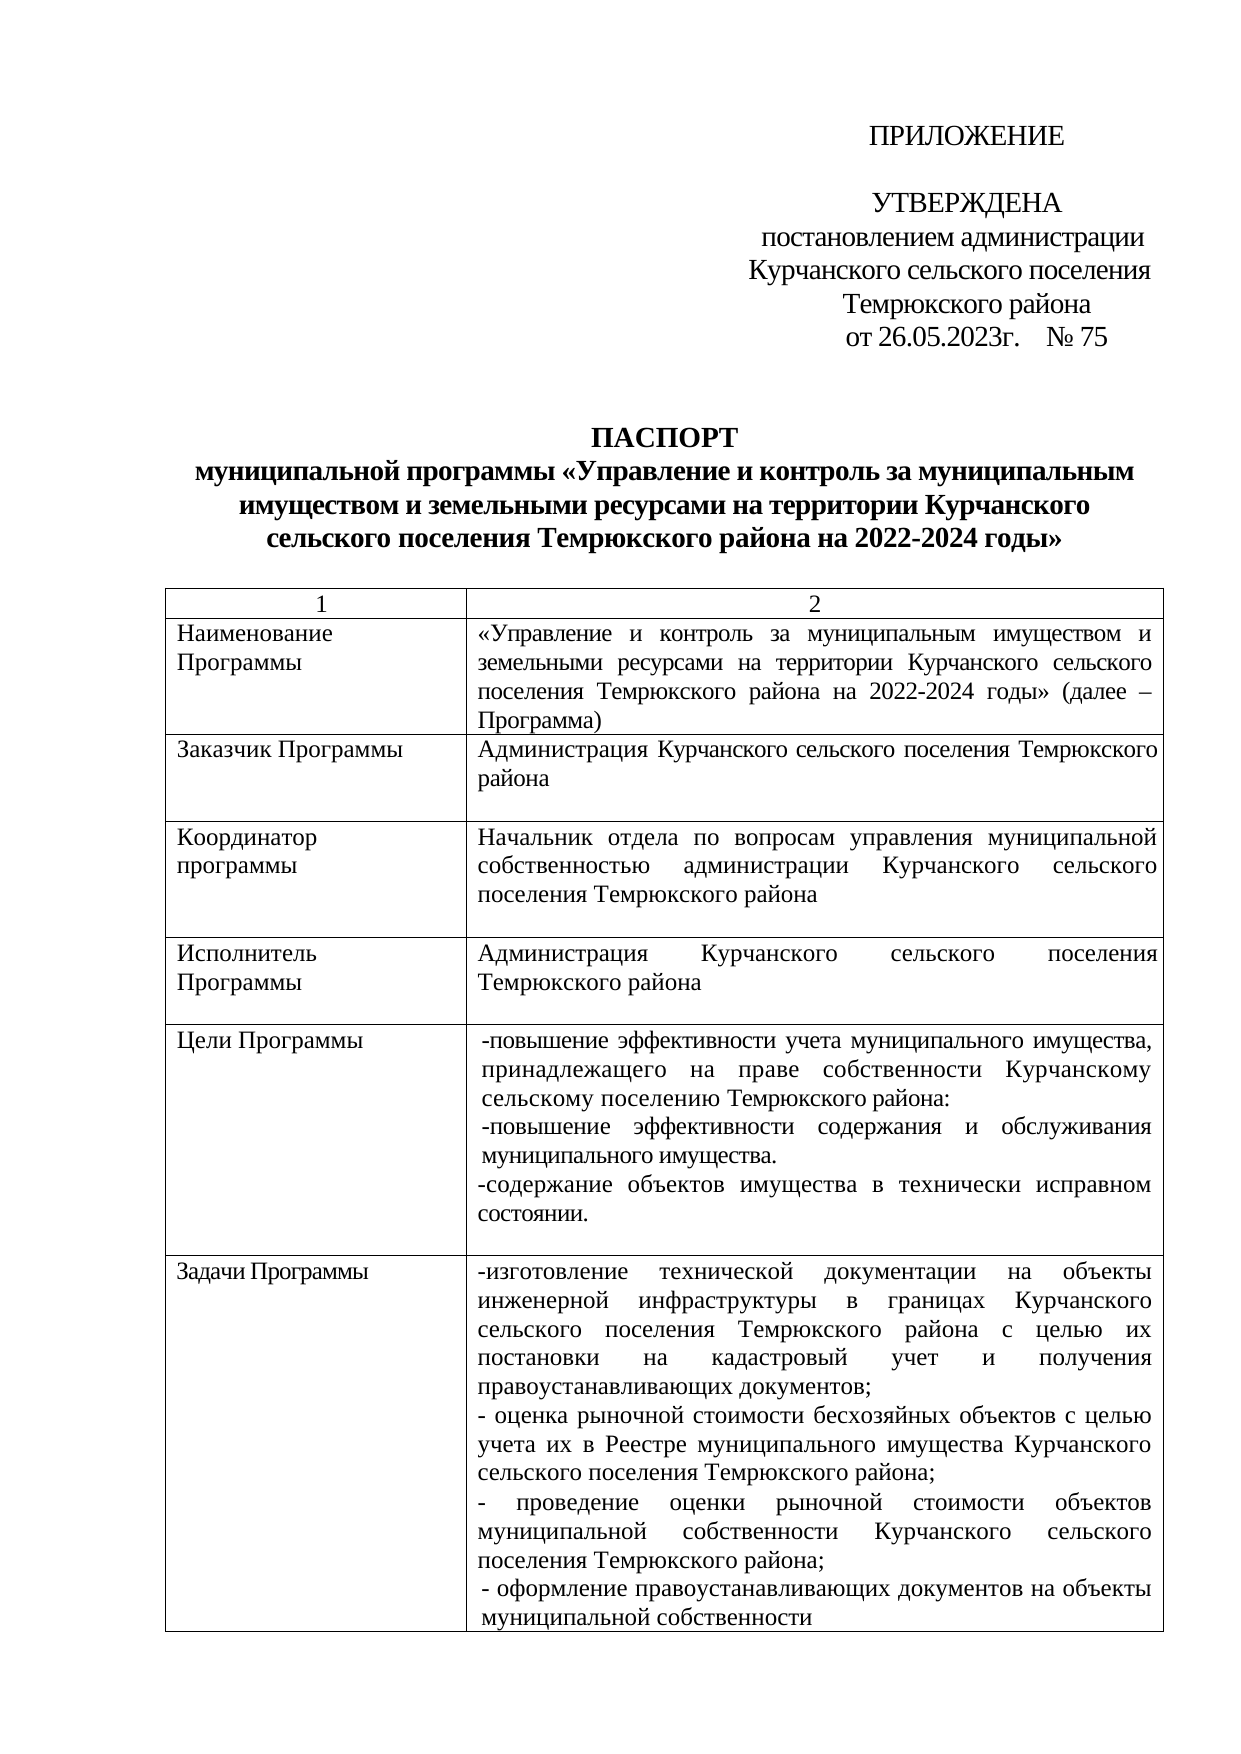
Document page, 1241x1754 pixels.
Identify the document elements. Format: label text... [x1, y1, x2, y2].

table_cell Исполнитель Программы [166, 938, 466, 1024]
table_cell Цели Программы [166, 1025, 466, 1255]
table_cell Задачи Программы [166, 1256, 466, 1631]
text от 26.05.2023г. № 75 [783, 319, 1152, 353]
table_header 1 [166, 589, 466, 617]
table_cell «Управление и контроль за муниципальным имуществом и земельными ресурсами на территории Курчанского сельского поселения Темрюкского района на 2022-2024 годы» (далее – Программа) [467, 619, 1163, 733]
text Темрюкского района [783, 286, 1152, 319]
text Курчанского сельского поселения [177, 252, 1152, 286]
table_cell Заказчик Программы [166, 735, 466, 821]
table_header 2 [467, 589, 1163, 617]
table_cell Наименование Программы [166, 619, 466, 733]
table_cell Администрация Курчанского сельского поселения Темрюкского района [467, 938, 1163, 1024]
table_cell Начальник отдела по вопросам управления муниципальной собственностью администрации Курчанского сельского поселения Темрюкского района [467, 822, 1163, 937]
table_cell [467, 1486, 1163, 1631]
text УТВЕРЖДЕНА [783, 185, 1152, 219]
table_cell -повышение эффективности учета муниципального имущества, принадлежащего на праве собственности Курчанскому сельскому поселению Темрюкского района: -повышение эффективности содержания и обслуживания муниципального имущества. -содержание объектов имущества в технически исправном состоянии. [467, 1025, 1163, 1255]
text ПАСПОРТ [177, 420, 1152, 453]
table_cell -изготовление технической документации на объекты инженерной инфраструктуры в границах Курчанского сельского поселения Темрюкского района с целью их постановки на кадастровый учет и получения правоустанавливающих документов; - оценка рыночной стоимости бесхозяйных объектов с целью учета их в Реестре муниципального имущества Курчанского сельского поселения Темрюкского района; [467, 1256, 1163, 1486]
table_cell Координатор программы [166, 822, 466, 937]
text постановлением администрации [177, 219, 1152, 252]
text ПРИЛОЖЕНИЕ [783, 118, 1152, 152]
text муниципальной программы «Управление и контроль за муниципальным имуществом и земельными ресурсами на территории Курчанского сельского поселения Темрюкского района на 2022-2024 годы» [177, 453, 1152, 554]
table_cell Администрация Курчанского сельского поселения Темрюкского района [467, 735, 1163, 821]
